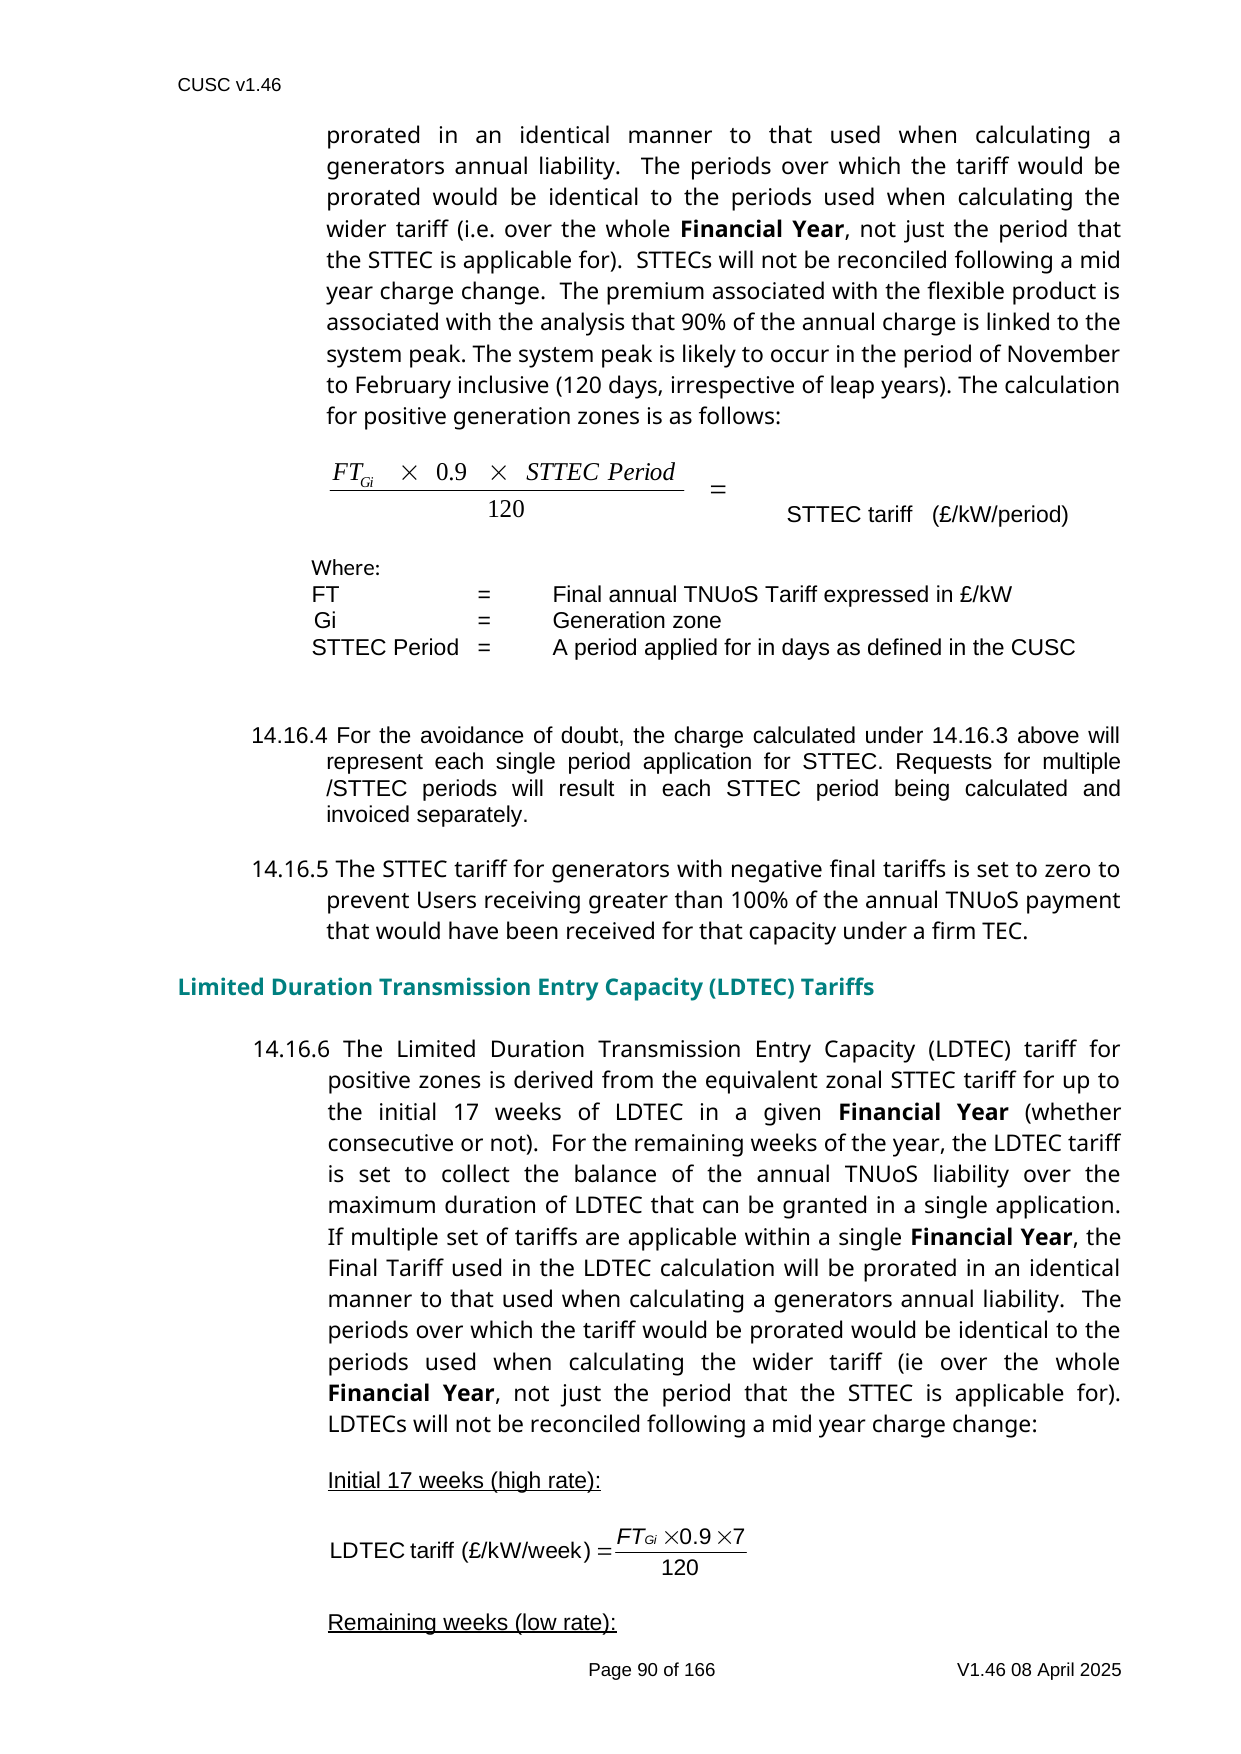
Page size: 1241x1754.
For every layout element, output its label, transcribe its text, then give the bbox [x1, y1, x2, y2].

text 14.16.4 For the avoidance of doubt, the charge calculated under 14.16.3 above will represent each single period application for STTEC. Requests for multiple /STTEC periods will result in each STTEC period being calculated and invoiced separately. [251, 722, 1121, 827]
text Remaining weeks (low rate): [252, 1609, 1121, 1635]
text FT = Final annual TNUoS Tariff expressed in £/kW [311, 581, 1121, 607]
text STTEC Period = A period applied for in days as defined in the CUSC [311, 634, 1121, 660]
text 14.16.6 The Limited Duration Transmission Entry Capacity (LDTEC) tariff for positive zones is derived from the equivalent zonal STTEC tariff for up to the initial 17 weeks of LDTEC in a given Financial Year (whether consecutive or not). For the remaining weeks of the year, the LDTEC tariff is set to collect the balance of the annual TNUoS liability over the maximum duration of LDTEC that can be granted in a single application. If multiple set of tariffs are applicable within a single Financial Year, the Final Tariff used in the LDTEC calculation will be prorated in an identical manner to that used when calculating a generators annual liability. The periods over which the tariff would be prorated would be identical to the periods used when calculating the wider tariff (ie over the whole Financial Year, not just the period that the STTEC is applicable for). LDTECs will not be reconciled following a mid year charge change: [252, 1033, 1121, 1439]
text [251, 119, 1121, 431]
subtitle Limited Duration Transmission Entry Capacity (LDTEC) Tariffs [177, 971, 1121, 1002]
text Where: [252, 553, 1121, 581]
text Initial 17 weeks (high rate): [252, 1467, 1121, 1494]
text 14.16.5 The STTEC tariff for generators with negative final tariffs is set to zero to prevent Users receiving greater than 100% of the annual TNUoS payment that would have been received for that capacity under a firm TEC. [251, 853, 1121, 947]
text STTEC tariff (£/kW/period) [251, 457, 1121, 528]
text Gi = Generation zone [311, 607, 1121, 634]
